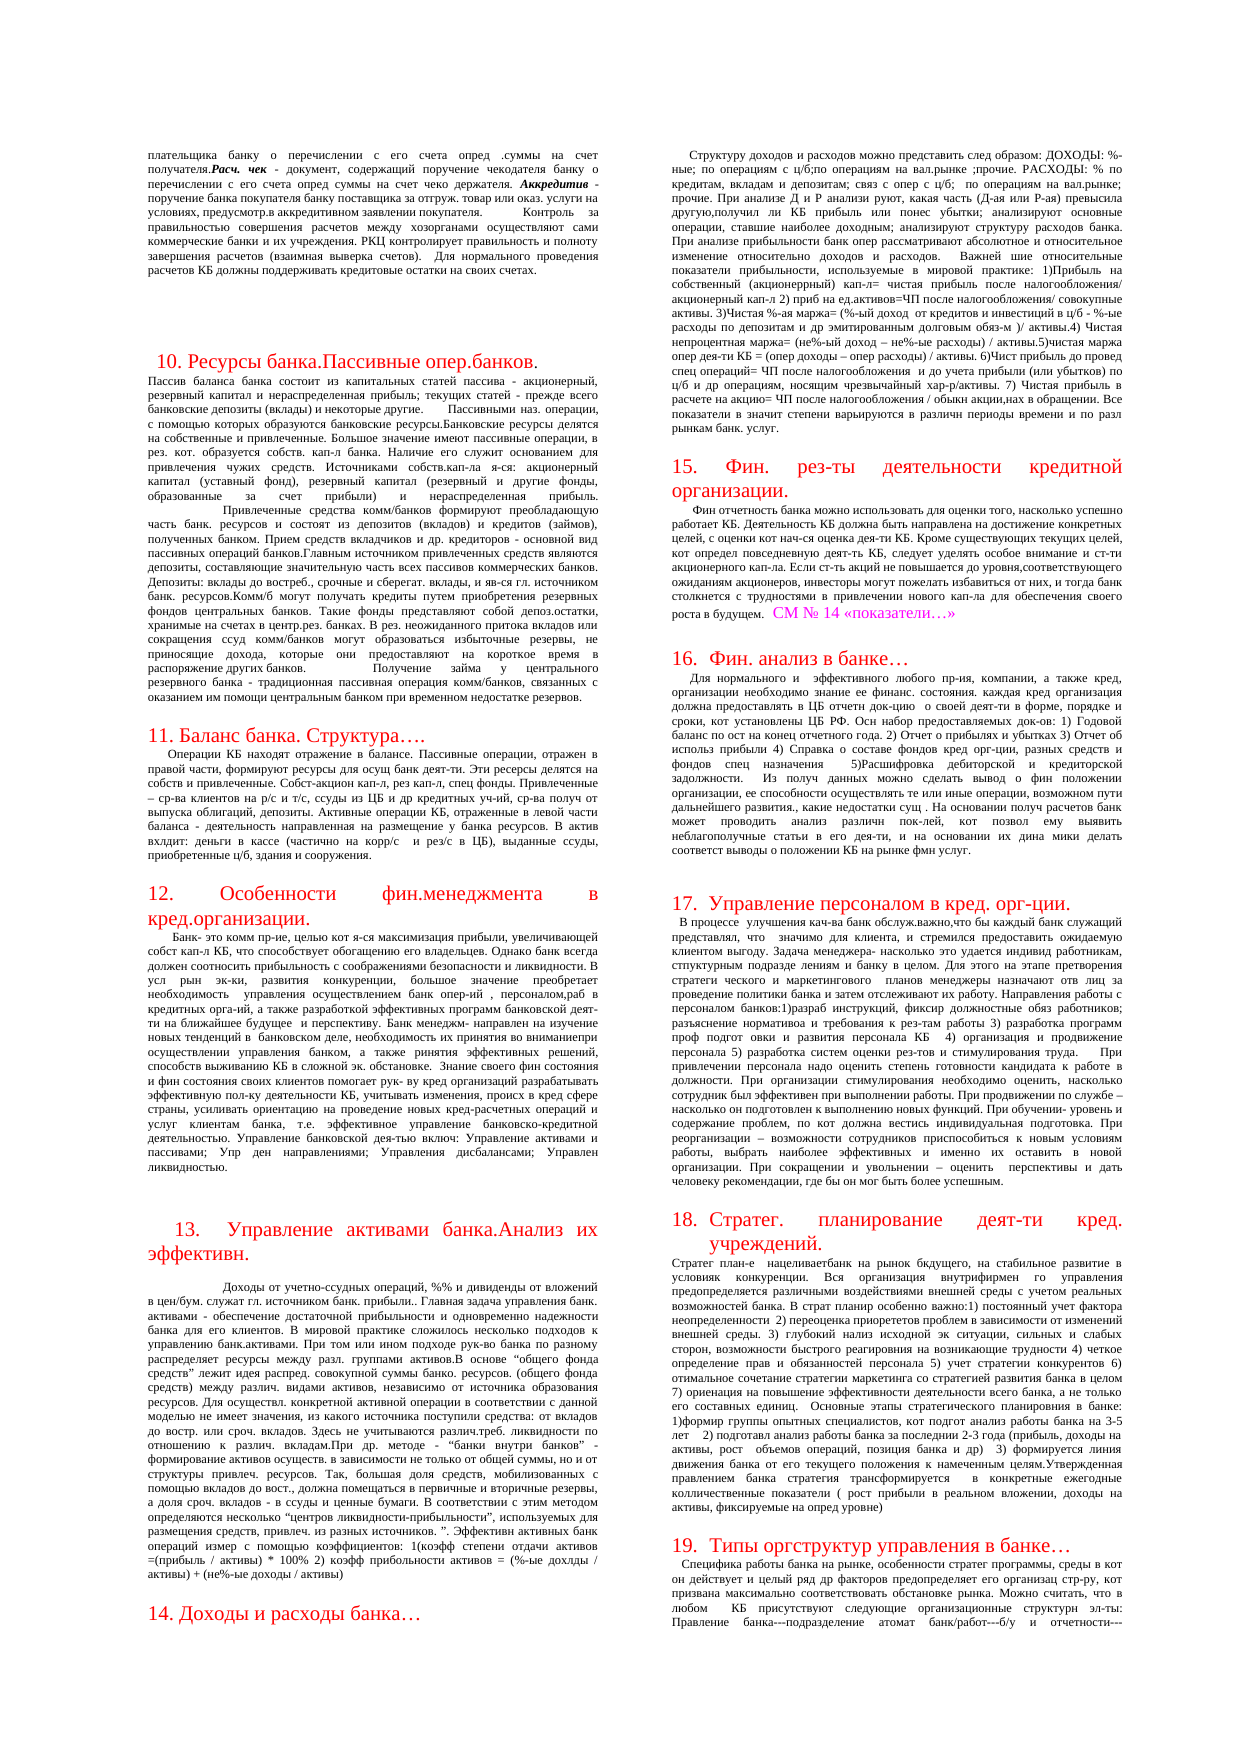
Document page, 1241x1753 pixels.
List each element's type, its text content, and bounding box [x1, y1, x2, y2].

text 10. Ресурсы банка.Пассивные опер.банков. [148, 349, 599, 373]
text 11. Баланс банка. Структура…. [148, 723, 599, 747]
text 13. Управление активами банка.Анализ их эффективн. [148, 1217, 599, 1265]
text Структуру доходов и расходов можно представить след образом: ДОХОДЫ: %-ные; по операциям с ц/б;по операциям на вал.рынке ;прочие. РАСХОДЫ: % по кредитам, вкладам и депозитам; связ с опер с ц/б; по операциям на вал.рынке; прочие. При анализе Д и Р анализи руют, какая часть (Д-ая или Р-ая) превысила другую,получил ли КБ прибыль или понес убытки; анализируют основные операции, ставшие наиболее доходным; анализируют структуру расходов банка. При анализе прибыльности банк опер рассматривают абсолютное и относительное изменение относительно доходов и расходов. Важней шие относительные показатели прибыльности, используемые в мировой практике: 1)Прибыль на собственный (акционеррный) кап-л= чистая прибыль после налогообложения/ акционерный кап-л 2) приб на ед.активов=ЧП после налогообложения/ совокупные активы. 3)Чистая %-ая маржа= (%-ый доход от кредитов и инвестиций в ц/б - %-ые расходы по депозитам и др эмитированным долговым обяз-м )/ активы.4) Чистая непроцентная маржа= (не%-ый доход – не%-ые расходы) / активы.5)чистая маржа опер дея-ти КБ = (опер доходы – опер расходы) / активы. 6)Чист прибыль до провед спец операций= ЧП после налогообложения и до учета прибыли (или убытков) по ц/б и др операциям, носящим чрезвычайный хар-р/активы. 7) Чистая прибыль в расчете на акцию= ЧП после налогообложения / обыкн акции,нах в обращении. Все показатели в значит степени варьируются в различн периоды времени и по разл рынкам банк. услуг. [672, 148, 1123, 435]
text 12. Особенности фин.менеджмента в кред.организации. [148, 881, 599, 929]
text В процессе улучшения кач-ва банк обслуж.важно,что бы каждый банк служащий представлял, что значимо для клиента, и стремился предоставить ожидаемую клиентом выгоду. Задача менеджера- насколько это удается индивид работникам, стпуктурным подразде лениям и банку в целом. Для этого на этапе претворения стратеги ческого и маркетингового планов менеджеры назначают отв лиц за проведение политики банка и затем отслеживают их работу. Направления работы с персоналом банков:1)разраб инструкций, фиксир должностные обяз работников; разъяснение нормативоа и требования к рез-там работы 3) разработка программ проф подгот овки и развития персонала КБ 4) организация и продвижение персонала 5) разработка систем оценки рез-тов и стимулирования труда. При привлечении персонала надо оценить степень готовности кандидата к работе в должности. При организации стимулирования необходимо оценить, насколько сотрудник был эффективен при выполнении работы. При продвижении по службе – насколько он подготовлен к выполнению новых функций. При обучении- уровень и содержание проблем, по кот должна вестись индивидуальная подготовка. При реорганизации – возможности сотрудников приспособиться к новым условиям работы, выбрать наиболее эффективных и именно их оставить в новой организации. При сокращении и увольнении – оценить перспективы и дать человеку рекомендации, где бы он мог быть более успешным. [672, 915, 1123, 1188]
text Операции КБ находят отражение в балансе. Пассивные операции, отражен в правой части, формируют ресурсы для осущ банк деят-ти. Эти ресерсы делятся на собств и привлеченные. Собст-акцион кап-л, рез кап-л, спец фонды. Привлеченные – ср-ва клиентов на р/с и т/с, ссуды из ЦБ и др кредитных уч-ий, ср-ва получ от выпуска облигаций, депозиты. Активные операции КБ, отраженные в левой части баланса - деятельность направленная на размещение у банка ресурсов. В актив вхлдит: деньги в кассе (частично на корр/с и рез/с в ЦБ), выданные ссуды, приобретенные ц/б, здания и сооружения. [148, 747, 599, 862]
text Стратег план-е нацеливаетбанк на рынок бкдущего, на стабильное развитие в условияк конкуренции. Вся организация внутрифирмен го управления предопределяется различными воздействиями внешней среды с учетом реальных возможностей банка. В страт планир особенно важно:1) постоянный учет фактора неопределенности 2) переоценка приорететов проблем в зависимости от изменений внешней среды. 3) глубокий нализ исходной эк ситуации, сильных и слабых сторон, возможности быстрого реагировния на возникающие трудности 4) четкое определение прав и обязанностей персонала 5) учет стратегии конкурентов 6) отимальное сочетание стратегии маркетинга со стратегией развития банка в целом 7) ориенация на повышение эффективности деятельности всего банка, а не только его составных единиц. Основные этапы стратегического планировния в банке: 1)формир группы опытных специалистов, кот подгот анализ работы банка на 3-5 лет 2) подготавл анализ работы банка за последнии 2-3 года (прибыль, доходы на активы, рост объемов операций, позиция банка и др) 3) формируется линия движения банка от его текущего положения к намеченным целям.Утвержденная правлением банка стратегия трансформируется в конкретные ежегодные колличественные показатели ( рост прибыли в реальном вложении, доходы на активы, фиксируемые на опред уровне) [672, 1255, 1123, 1514]
list Типы оргструктур управления в банке… [672, 1533, 1123, 1557]
list Стратег. планирование деят-ти кред. учреждений. [672, 1207, 1123, 1255]
text 17. Управление персоналом в кред. орг-ции. [672, 891, 1123, 915]
list Фин. анализ в банке… [672, 646, 1123, 670]
text Банк- это комм пр-ие, целью кот я-ся максимизация прибыли, увеличивающей собст кап-л КБ, что способствует обогащению его владельцев. Однако банк всегда должен соотносить прибыльность с соображениями безопасности и ликвидности. В усл рын эк-ки, развития конкуренции, большое значение преобретает необходимость управления осуществлением банк опер-ий , персоналом,раб в кредитных орга-ий, а также разработкой эффективных программ банковской деят-ти на ближайшее будущее и перспективу. Банк менеджм- направлен на изучение новых тенденций в банковском деле, необходимость их принятия во вниманиепри осуществлении управления банком, а также ринятия эффективных решений, способств выживанию КБ в сложной эк. обстановке. Знание своего фин состояния и фин состояния своих клиентов помогает рук- ву кред организаций разрабатывать эффективную пол-ку деятельности КБ, учитывать изменения, происх в кред сфере страны, усиливать ориентацию на проведение новых кред-расчетных операций и услуг клиентам банка, т.е. эффективное управление банковско-кредитной деятельностью. Управление банковской дея-тью включ: Управление активами и пассивами; Упр ден направлениями; Управления дисбалансами; Управлен ликвидностью. [148, 929, 599, 1174]
text Пассив баланса банка состоит из капитальных статей пассива - акционерный, резервный капитал и нераспределенная прибыль; текущих статей - прежде всего банковские депозиты (вклады) и некоторые другие. Пассивными наз. операции, с помощью которых образуются банковские ресурсы.Банковские ресурсы делятся на собственные и привлеченные. Большое значение имеют пассивные операции, в рез. кот. образуется собств. кап-л банка. Наличие его служит основанием для привлечения чужих средств. Источниками собств.кап-ла я-ся: акционерный капитал (уставный фонд), резервный капитал (резервный и другие фонды, образованные за счет прибыли) и нераспределенная прибыль. Привлеченные средства комм/банков формируют преобладающую часть банк. ресурсов и состоят из депозитов (вкладов) и кредитов (займов), полученных банком. Прием средств вкладчиков и др. кредиторов - основной вид пассивных операций банков.Главным источником привлеченных средств являются депозиты, составляющие значительную часть всех пассивов коммерческих банков. Депозиты: вклады до востреб., срочные и сберегат. вклады, и яв-ся гл. источником банк. ресурсов.Комм/б могут получать кредиты путем приобретения резервных фондов центральных банков. Такие фонды представляют собой депоз.остатки, хранимые на счетах в центр.рез. банках. В рез. неожиданного притока вкладов или сокращения ссуд комм/банков могут образоваться избыточные резервы, не приносящие дохода, которые они предоставляют на короткое время в распоряжение других банков. Получение займа у центрального резервного банка - традиционная пассивная операция комм/банков, связанных с оказанием им помощи центральным банком при временном недостатке резервов. [148, 373, 599, 704]
text Доходы от учетно-ссудных операций, %% и дивиденды от вложений в цен/бум. служат гл. источником банк. прибыли.. Главная задача управления банк. активами - обеспечение достаточной прибыльности и одновременно надежности банка для его клиентов. В мировой практике сложилось несколько подходов к управлению банк.активами. При том или ином подходе рук-во банка по разному распределяет ресурсы между разл. группами активов.В основе “общего фонда средств” лежит идея распред. совокупной суммы банко. ресурсов. (общего фонда средств) между различ. видами активов, независимо от источника образования ресурсов. Для осуществл. конкретной активной операции в соответствии с данной моделью не имеет значения, из какого источника поступили средства: от вкладов до востр. или сроч. вкладов. Здесь не учитываются различ.треб. ликвидности по отношению к различ. вкладам.При др. методе - “банки внутри банков” - формирование активов осуществ. в зависимости не только от общей суммы, но и от структуры привлеч. ресурсов. Так, большая доля средств, мобилизованных с помощью вкладов до вост., должна помещаться в первичные и вторичные резервы, а доля сроч. вкладов - в ссуды и ценные бумаги. В соответствии с этим методом определяются несколько “центров ликвидности-прибыльности”, используемых для размещения средств, привлеч. из разных источников. ”. Эффективн активных банк операций измер с помощью коэффициентов: 1(коэфф степени отдачи активов =(прибыль / активы) * 100% 2) коэфф прибольности активов = (%-ые дохлды / активы) + (не%-ые доходы / активы) [148, 1279, 599, 1581]
text Фин отчетность банка можно использовать для оценки того, насколько успешно работает КБ. Деятельность КБ должна быть направлена на достижение конкретных целей, с оценки кот нач-ся оценка дея-ти КБ. Кроме существующих текущих целей, кот определ повседневную деят-ть КБ, следует уделять особое внимание и ст-ти акционерного кап-ла. Если ст-ть акций не повышается до уровня,соответствующего ожиданиям акционеров, инвесторы могут пожелать избавиться от них, и тогда банк столкнется с трудностями в привлечении нового кап-ла для обеспечения своего роста в будущем. СМ № 14 «показатели…» [672, 502, 1123, 622]
text 14. Доходы и расходы банка… [148, 1601, 599, 1625]
text 15. Фин. рез-ты деятельности кредитной организации. [672, 454, 1123, 502]
text Для нормального и эффективного любого пр-ия, компании, а также кред, организации необходимо знание ее финанс. состояния. каждая кред организация должна предоставлять в ЦБ отчетн док-цию о своей деят-ти в форме, порядке и сроки, кот установлены ЦБ РФ. Осн набор предоставляемых док-ов: 1) Годовой баланс по ост на конец отчетного года. 2) Отчет о прибылях и убытках 3) Отчет об использ прибыли 4) Справка о составе фондов кред орг-ции, разных средств и фондов спец назначения 5)Расшифровка дебиторской и кредиторской задолжности. Из получ данных можно сделать вывод о фин положении организации, ее способности осуществлять те или иные операции, возможном пути дальнейшего развития., какие недостатки сущ . На основании получ расчетов банк может проводить анализ различн пок-лей, кот позвол ему выявить неблагополучные статьи в его дея-ти, и на основании их дина мики делать соответст выводы о положении КБ на рынке фмн услуг. [672, 670, 1123, 857]
